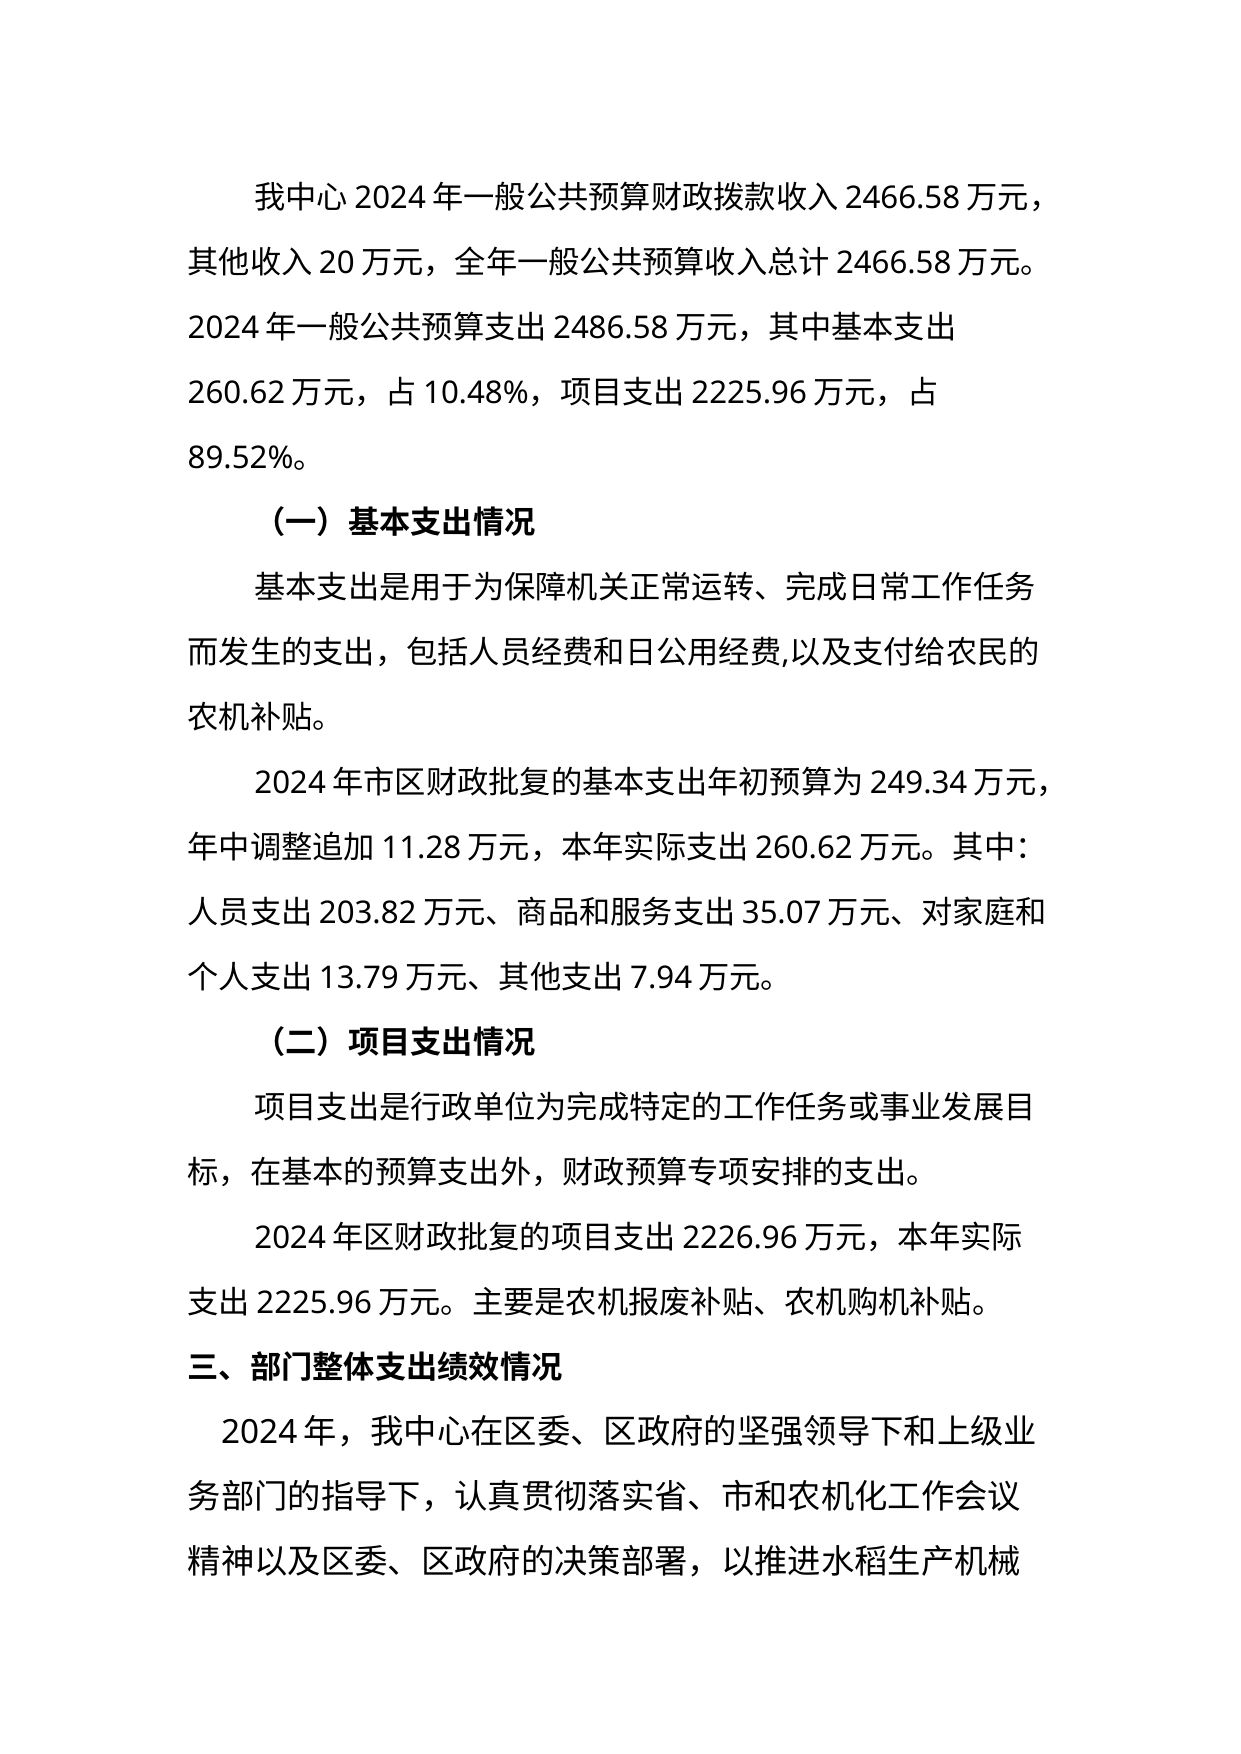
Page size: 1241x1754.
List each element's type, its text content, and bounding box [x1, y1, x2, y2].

text 三、部门整体支出绩效情况 [187, 1332, 1053, 1397]
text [187, 1397, 1053, 1592]
text 2024年市区财政批复的基本支出年初预算为249.34万元，年中调整追加11.28万元，本年实际支出260.62万元。其中：人员支出203.82万元、商品和服务支出35.07万元、对家庭和个人支出13.79万元、其他支出7.94万元。 [187, 747, 1053, 1007]
text （二）项目支出情况 [187, 1007, 1053, 1072]
text 基本支出是用于为保障机关正常运转、完成日常工作任务而发生的支出，包括人员经费和日公用经费,以及支付给农民的农机补贴。 [187, 552, 1053, 747]
text 我中心2024年一般公共预算财政拨款收入2466.58万元，其他收入20万元，全年一般公共预算收入总计2466.58万元。2024年一般公共预算支出2486.58万元，其中基本支出260.62万元，占10.48%，项目支出2225.96万元，占89.52%。 [187, 162, 1053, 487]
text （一）基本支出情况 [187, 487, 1053, 552]
text 项目支出是行政单位为完成特定的工作任务或事业发展目标，在基本的预算支出外，财政预算专项安排的支出。 [187, 1072, 1053, 1202]
text 2024年区财政批复的项目支出2226.96万元，本年实际支出2225.96万元。主要是农机报废补贴、农机购机补贴。 [187, 1202, 1053, 1332]
